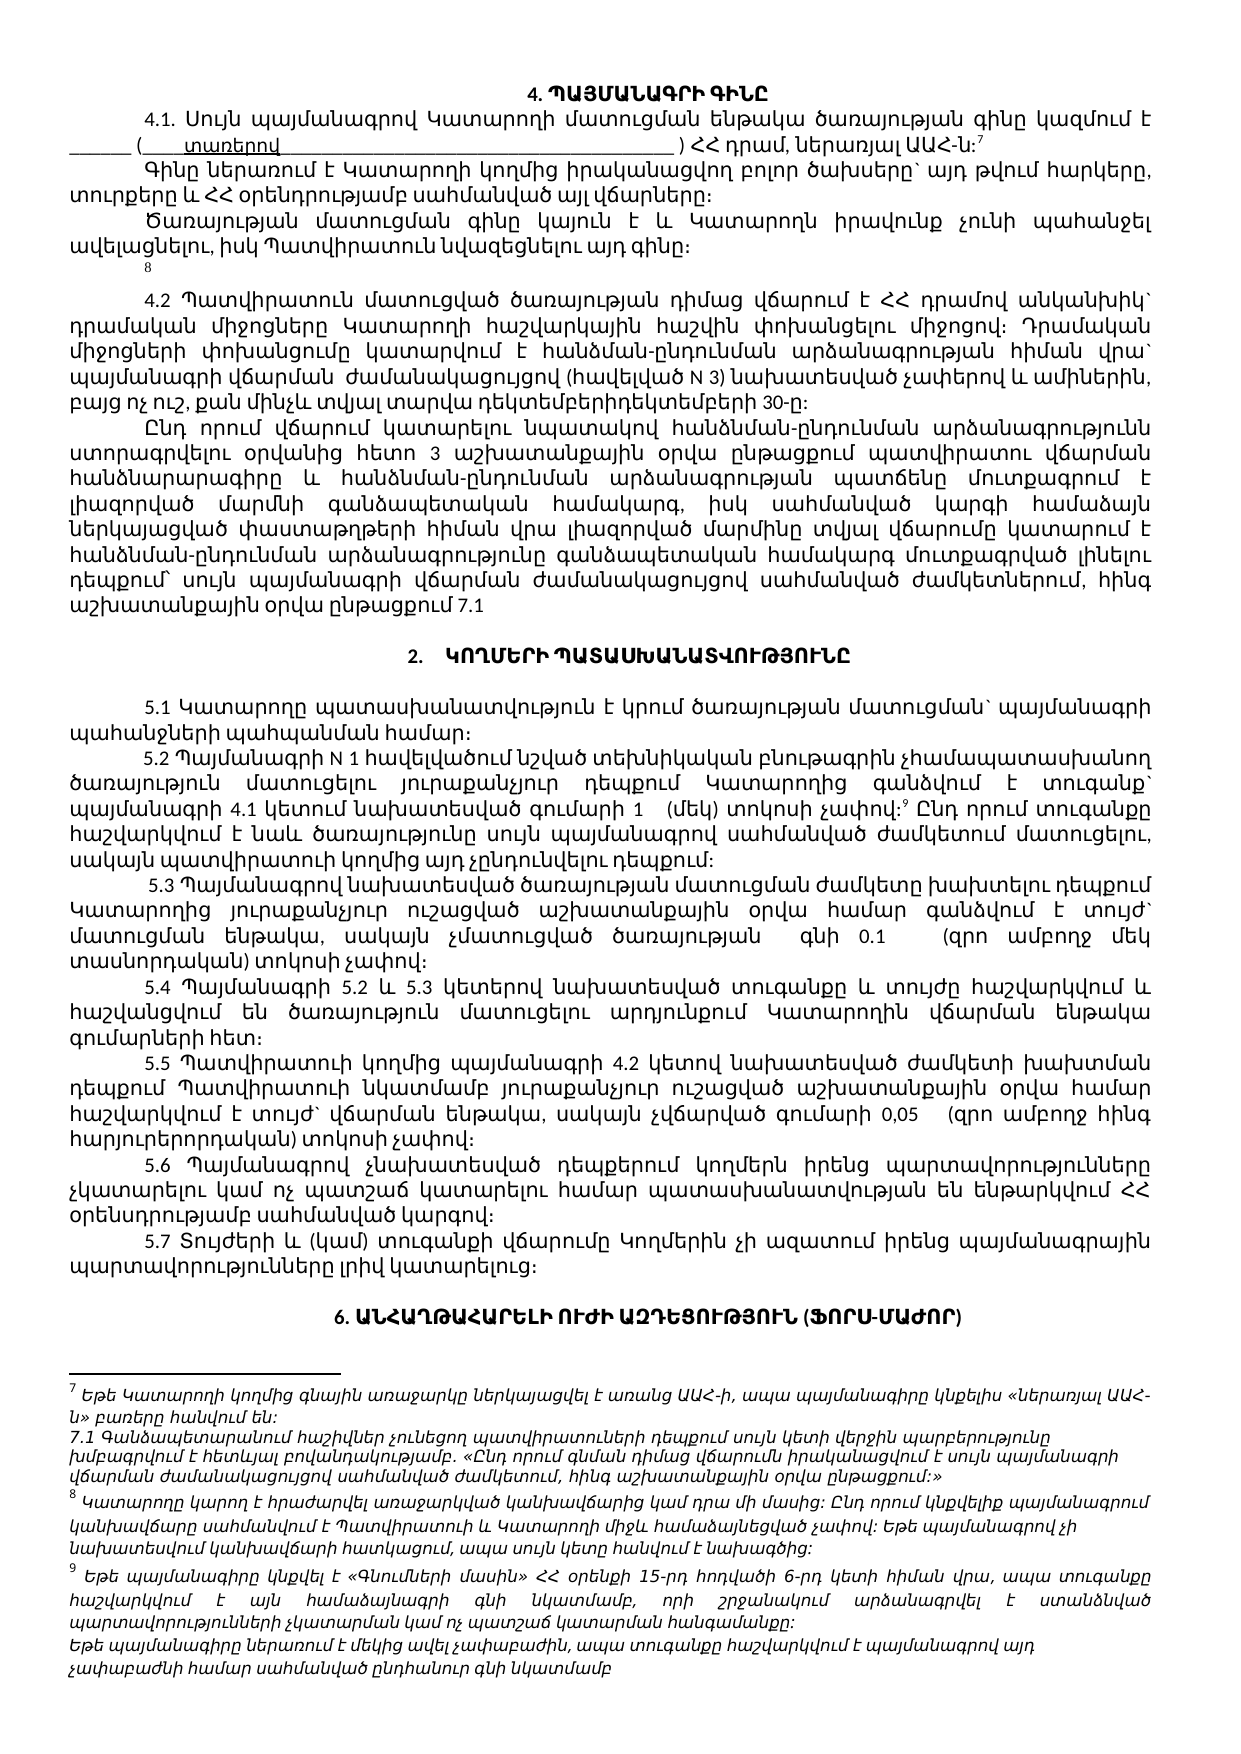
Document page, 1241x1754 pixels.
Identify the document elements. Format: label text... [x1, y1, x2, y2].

text Ընդ որում վճարում կատարելու նպատակով հանձնման-ընդունման արձանագրությունն ստորագրվելու օրվանից հետո 3 աշխատանքային օրվա ընթացքում պատվիրատու վճարման հանձնարարագիրը և հանձնման-ընդունման արձանագրության պատճենը մուտքագրում է լիազորված մարմնի գանձապետական համակարգ, իսկ սահմանված կարգի համաձայն ներկայացված փաստաթղթերի հիման վրա լիազորված մարմինը տվյալ վճարումը կատարում է հանձնման-ընդունման արձանագրությունը գանձապետական համակարգ մուտքագրված լինելու դեպքում՝ սույն պայմանագրի վճարման ժամանակացույցով սահմանված ժամկետներում, հինգ աշխատանքային օրվա ընթացքում 7.1 [69, 415, 1152, 618]
list ԿՈՂՄԵՐԻ ՊԱՏԱՍԽԱՆԱՏՎՈՒԹՅՈՒՆԸ [107, 643, 1152, 669]
text 5.2 Պայմանագրի N 1 հավելվածում նշված տեխնիկական բնութագրին չհամապատասխանող ծառայություն մատուցելու յուրաքանչյուր դեպքում Կատարողից գանձվում է տուգանք` պայմանագրի 4.1 կետում նախատեսված գումարի 1 (մեկ) տոկոսի չափով: Ընդ որում տուգանքը հաշվարկվում է նաև ծառայությունը սույն պայմանագրով սահմանված ժամկետում մատուցելու, սակայն պատվիրատուի կողմից այդ չընդունվելու դեպքում: [69, 745, 1152, 872]
text 5.1 Կատարողը պատասխանատվություն է կրում ծառայության մատուցման` պայմանագրի պահանջների պահպանման համար։ [69, 694, 1152, 745]
text 5.6 Պայմանագրով չնախատեսված դեպքերում կողմերն իրենց պարտավորությունները չկատարելու կամ ոչ պատշաճ կատարելու համար պատասխանատվության են ենթարկվում ՀՀ օրենսդրությամբ սահմանված կարգով։ [69, 1152, 1152, 1228]
text 4.1. Սույն պայմանագրով Կատարողի մատուցման ենթակա ծառայության գինը կազմում է ______ (____տառերով______________________________________ ) ՀՀ դրամ, ներառյալ ԱԱՀ-ն: [69, 106, 1152, 157]
text 5.4 Պայմանագրի 5.2 և 5.3 կետերով նախատեսված տուգանքը և տույժը հաշվարկվում և հաշվանցվում են ծառայություն մատուցելու արդյունքում Կատարողին վճարման ենթակա գումարների հետ։ [69, 974, 1152, 1050]
text 4.2 Պատվիրատուն մատուցված ծառայության դիմաց վճարում է ՀՀ դրամով անկանխիկ` դրամական միջոցները Կատարողի հաշվարկային հաշվին փոխանցելու միջոցով։ Դրամական միջոցների փոխանցումը կատարվում է հանձման-ընդունման արձանագրության հիման վրա` պայմանագրի վճարման ժամանակացույցով (հավելված N 3) նախատեսված չափերով և ամիներին, բայց ոչ ուշ, քան մինչև տվյալ տարվա դեկտեմբերիդեկտեմբերի 30-ը: [69, 288, 1152, 415]
text 6. ԱՆՀԱՂԹԱՀԱՐԵԼԻ ՈՒԺԻ ԱԶԴԵՑՈՒԹՅՈՒՆ (ՖՈՐՍ-ՄԱԺՈՐ) [69, 1304, 1152, 1330]
text 5.7 Տույժերի և (կամ) տուգանքի վճարումը Կողմերին չի ազատում իրենց պայմանագրային պարտավորությունները լրիվ կատարելուց։ [69, 1228, 1152, 1279]
text 5.5 Պատվիրատուի կողմից պայմանագրի 4.2 կետով նախատեսված ժամկետի խախտման դեպքում Պատվիրատուի նկատմամբ յուրաքանչյուր ուշացված աշխատանքային օրվա համար հաշվարկվում է տույժ` վճարման ենթակա, սակայն չվճարված գումարի 0,05 (զրո ամբողջ հինգ հարյուրերորդական) տոկոսի չափով։ [69, 1050, 1152, 1152]
text 5.3 Պայմանագրով նախատեսված ծառայության մատուցման ժամկետը խախտելու դեպքում Կատարողից յուրաքանչյուր ուշացված աշխատանքային օրվա համար գանձվում է տույժ` մատուցման ենթակա, սակայն չմատուցված ծառայության գնի 0.1 (զրո ամբողջ մեկ տասնորդական) տոկոսի չափով։ [69, 872, 1152, 974]
text 4. ՊԱՅՄԱՆԱԳՐԻ ԳԻՆԸ [69, 81, 1152, 106]
text Ծառայության մատուցման գինը կայուն է և Կատարողն իրավունք չունի պահանջել ավելացնելու, իսկ Պատվիրատուն նվազեցնելու այդ գինը։ [69, 208, 1152, 259]
text Գինը ներառում է Կատարողի կողմից իրականացվող բոլոր ծախսերը` այդ թվում հարկերը, տուրքերը և ՀՀ օրենդրությամբ սահմանված այլ վճարները։ [69, 157, 1152, 208]
